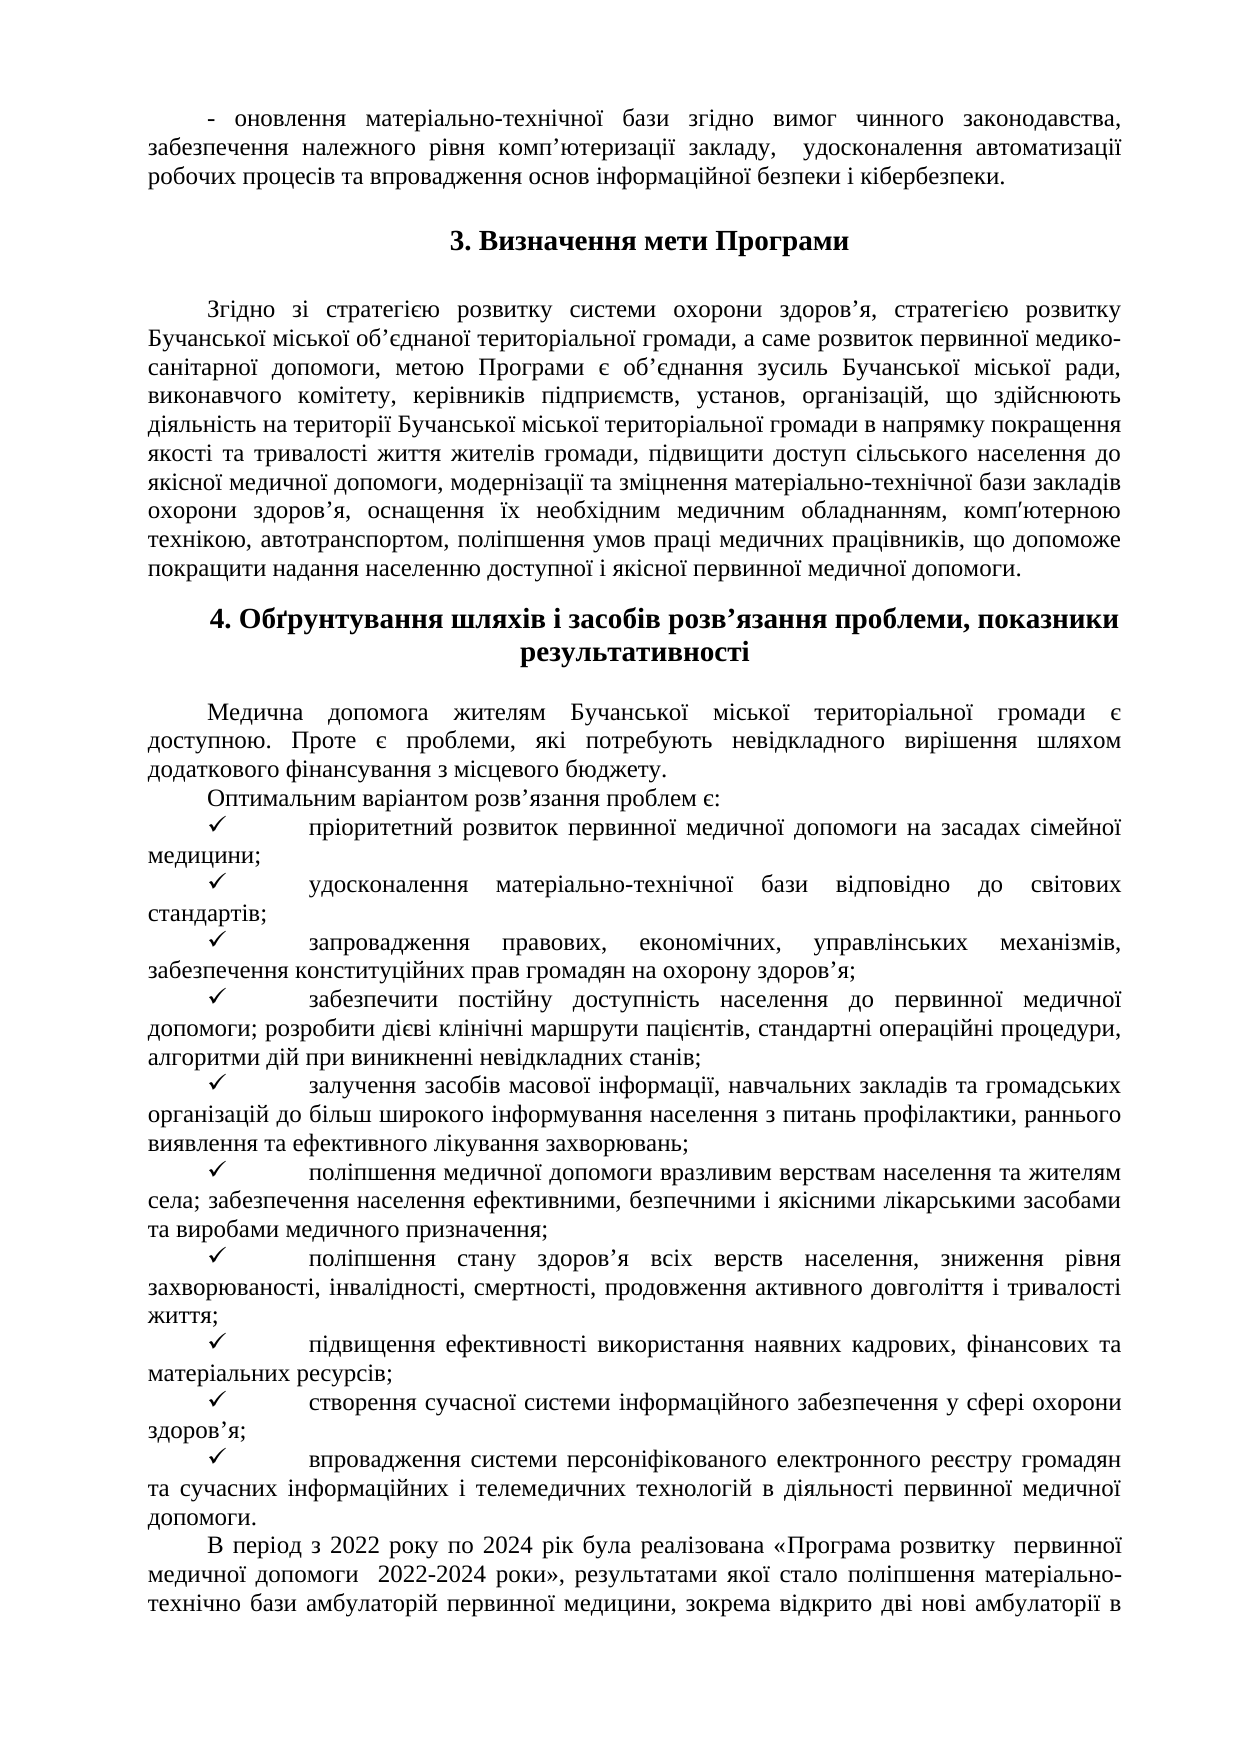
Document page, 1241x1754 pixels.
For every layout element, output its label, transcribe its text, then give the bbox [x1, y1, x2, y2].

list удосконалення матеріально-технічної бази відповідно до світових стандартів; [148, 869, 1122, 927]
list впровадження системи персоніфікованого електронного реєстру громадян та сучасних інформаційних і телемедичних технологій в діяльності первинної медичної допомоги. [148, 1444, 1122, 1531]
text 4. Обґрунтування шляхів і засобів розв’язання проблеми, показники результативності [148, 601, 1122, 668]
list забезпечити постійну доступність населення до первинної медичної допомоги; розробити дієві клінічні маршрути пацієнтів, стандартні операційні процедури, алгоритми дій при виникненні невідкладних станів; [148, 984, 1122, 1071]
text Згідно зі стратегією розвитку системи охорони здоров’я, стратегією розвитку Бучанської міської об’єднаної територіальної громади, а саме розвиток первинної медико-санітарної допомоги, метою Програми є об’єднання зусиль Бучанської міської ради, виконавчого комітету, керівників підприємств, установ, організацій, що здійснюють діяльність на території Бучанської міської територіальної громади в напрямку покращення якості та тривалості життя жителів громади, підвищити доступ сільського населення до якісної медичної допомоги, модернізації та зміцнення матеріально-технічної бази закладів охорони здоров’я, оснащення їх необхідним медичним обладнанням, комп′ютерною технікою, автотранспортом, поліпшення умов праці медичних працівників, що допоможе покращити надання населенню доступної і якісної первинної медичної допомоги. [148, 294, 1122, 582]
text 3. Визначення мети Програми [177, 223, 1122, 256]
text Оптимальним варіантом розв’язання проблем є: [148, 783, 1122, 812]
list створення сучасної системи інформаційного забезпечення у сфері охорони здоров’я; [148, 1387, 1122, 1444]
list пріоритетний розвиток первинної медичної допомоги на засадах сімейної медицини; [148, 812, 1122, 869]
list підвищення ефективності використання наявних кадрових, фінансових та матеріальних ресурсів; [148, 1329, 1122, 1387]
list поліпшення медичної допомоги вразливим верствам населення та жителям села; забезпечення населення ефективними, безпечними і якісними лікарськими засобами та виробами медичного призначення; [148, 1157, 1122, 1243]
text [148, 1531, 1122, 1617]
list запровадження правових, економічних, управлінських механізмів, забезпечення конституційних прав громадян на охорону здоров’я; [148, 927, 1122, 984]
text Медична допомога жителям Бучанської міської територіальної громади є доступною. Проте є проблеми, які потребують невідкладного вирішення шляхом додаткового фінансування з місцевого бюджету. [148, 697, 1122, 783]
list залучення засобів масової інформації, навчальних закладів та громадських організацій до більш широкого інформування населення з питань профілактики, раннього виявлення та ефективного лікування захворювань; [148, 1071, 1122, 1157]
text - оновлення матеріально-технічної бази згідно вимог чинного законодавства, забезпечення належного рівня комп’ютеризації закладу, удосконалення автоматизації робочих процесів та впровадження основ інформаційної безпеки і кібербезпеки. [148, 103, 1122, 190]
list поліпшення стану здоров’я всіх верств населення, зниження рівня захворюваності, інвалідності, смертності, продовження активного довголіття і тривалості життя; [148, 1243, 1122, 1329]
